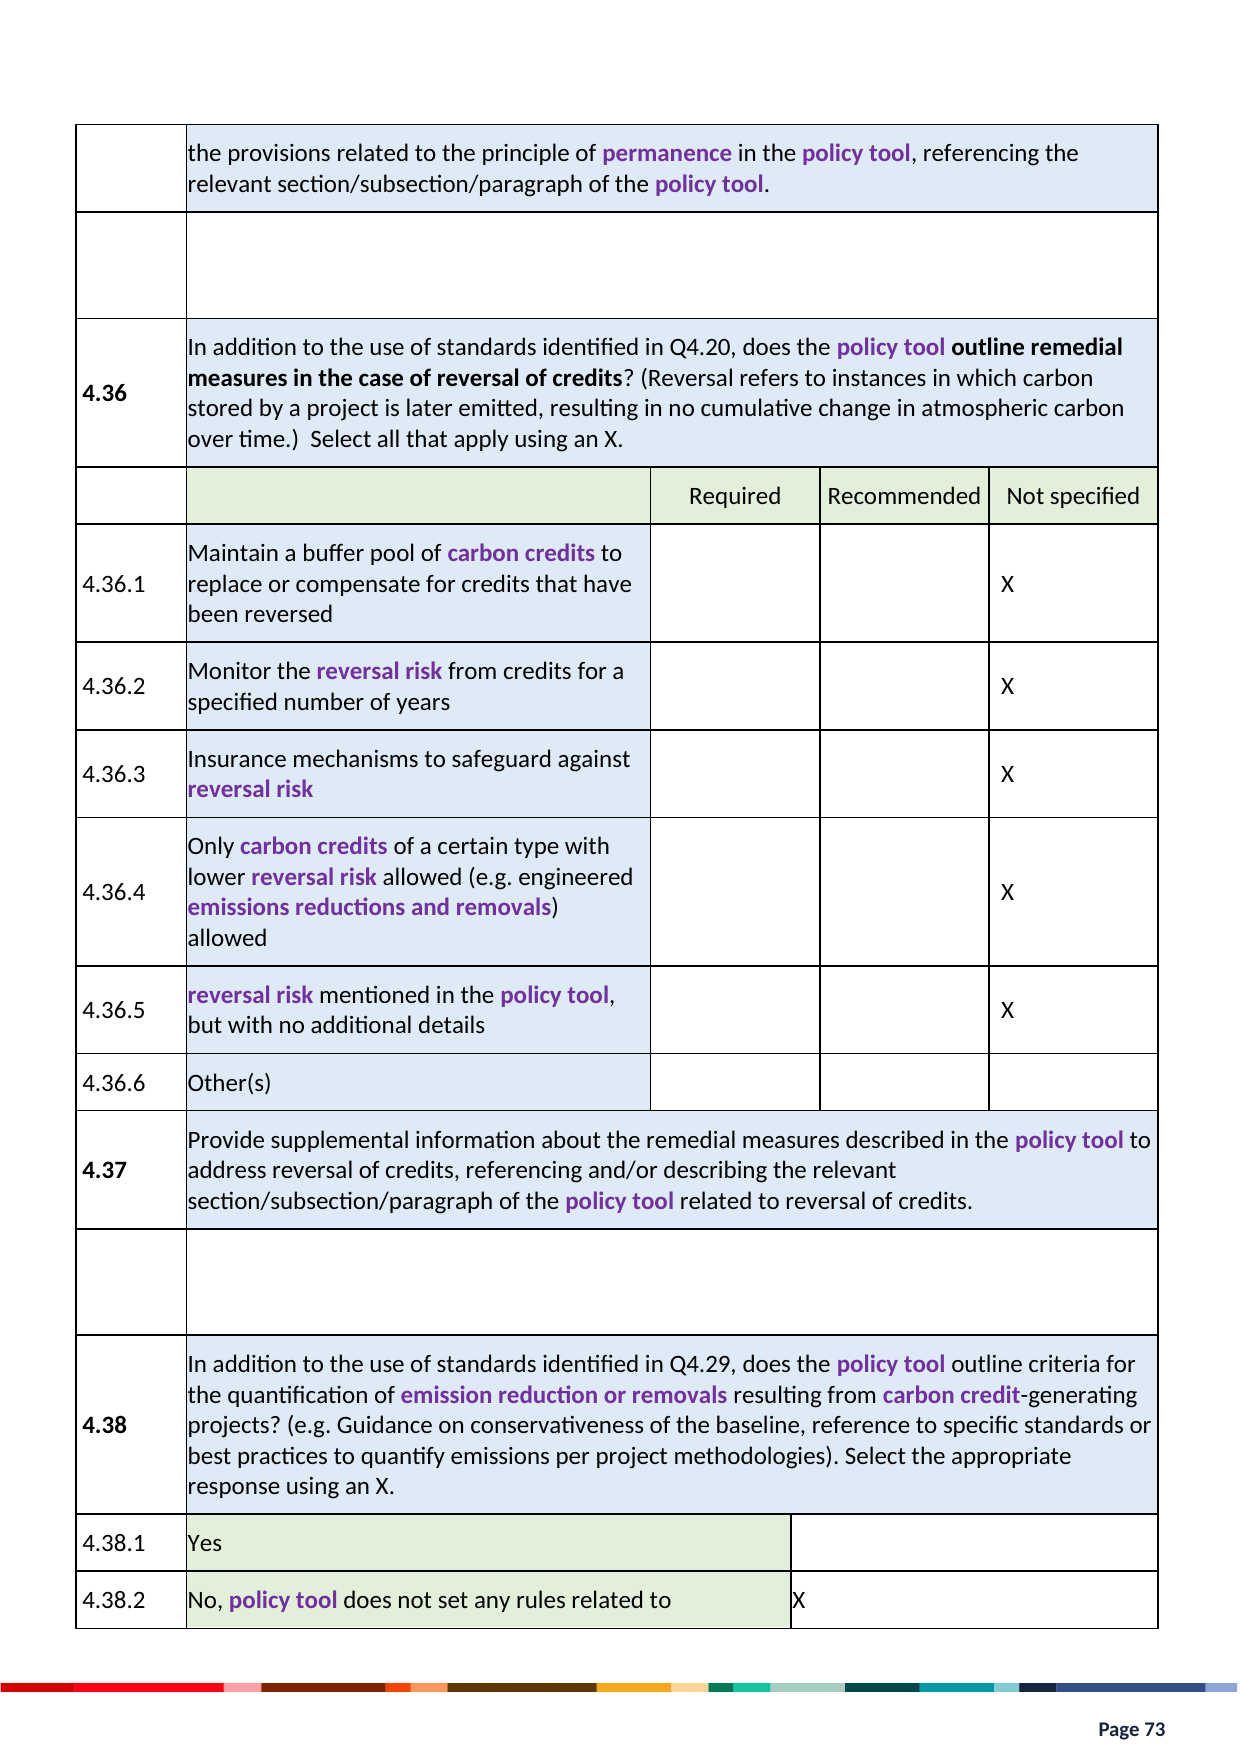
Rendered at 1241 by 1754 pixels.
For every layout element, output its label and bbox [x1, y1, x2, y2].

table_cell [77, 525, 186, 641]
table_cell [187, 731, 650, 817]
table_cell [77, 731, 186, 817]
picture [0, 1683, 1236, 1692]
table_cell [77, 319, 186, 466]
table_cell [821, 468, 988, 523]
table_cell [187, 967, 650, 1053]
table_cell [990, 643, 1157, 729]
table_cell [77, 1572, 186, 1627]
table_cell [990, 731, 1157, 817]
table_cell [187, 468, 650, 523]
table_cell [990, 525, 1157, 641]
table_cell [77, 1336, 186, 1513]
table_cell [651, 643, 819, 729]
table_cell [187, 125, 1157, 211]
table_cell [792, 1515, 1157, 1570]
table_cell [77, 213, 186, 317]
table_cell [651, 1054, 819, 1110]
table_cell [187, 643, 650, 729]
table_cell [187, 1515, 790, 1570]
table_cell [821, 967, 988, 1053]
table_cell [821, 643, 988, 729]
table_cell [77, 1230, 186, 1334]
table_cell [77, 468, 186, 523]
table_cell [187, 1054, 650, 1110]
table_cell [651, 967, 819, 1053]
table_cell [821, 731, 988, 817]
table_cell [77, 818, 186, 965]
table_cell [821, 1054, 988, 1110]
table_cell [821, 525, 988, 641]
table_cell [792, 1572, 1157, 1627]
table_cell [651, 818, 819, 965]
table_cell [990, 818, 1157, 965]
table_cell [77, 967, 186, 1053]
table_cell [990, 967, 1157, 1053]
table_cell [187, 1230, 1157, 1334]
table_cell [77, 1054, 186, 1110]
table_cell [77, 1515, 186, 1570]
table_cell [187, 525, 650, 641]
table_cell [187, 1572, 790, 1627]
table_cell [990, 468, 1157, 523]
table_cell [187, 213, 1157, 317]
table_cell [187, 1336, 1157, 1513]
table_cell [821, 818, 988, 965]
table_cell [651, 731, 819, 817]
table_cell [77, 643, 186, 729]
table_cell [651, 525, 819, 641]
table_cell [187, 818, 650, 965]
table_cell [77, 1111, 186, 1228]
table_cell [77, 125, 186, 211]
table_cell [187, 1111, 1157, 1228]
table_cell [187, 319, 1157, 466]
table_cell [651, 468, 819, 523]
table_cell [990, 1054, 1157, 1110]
